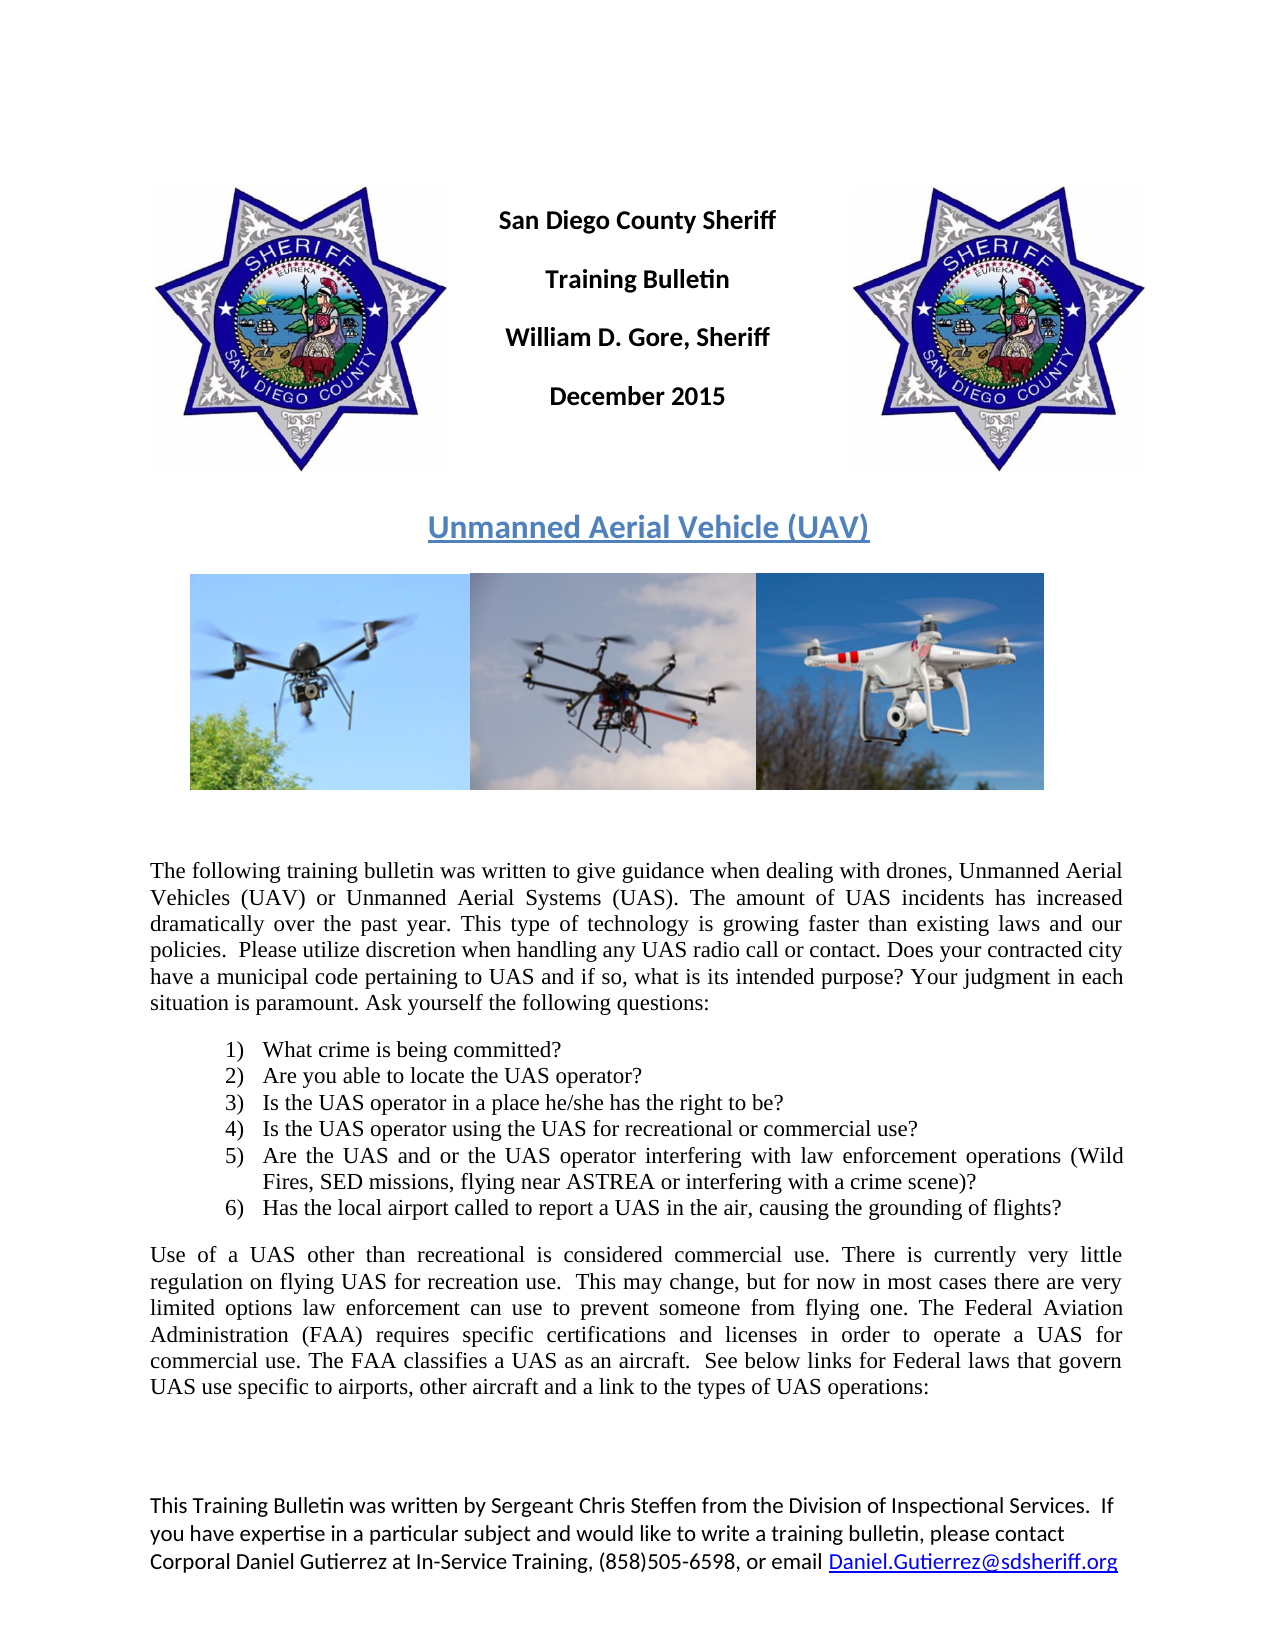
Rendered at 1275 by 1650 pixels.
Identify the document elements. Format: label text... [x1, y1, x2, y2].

list Are the UAS and or the UAS operator interfering with law enforcement operations (Wild Fires, SED missions, flying near ASTREA or interfering with a crime scene)? [225, 1142, 1125, 1194]
text December 2015 [448, 379, 1125, 412]
list Is the UAS operator in a place he/she has the right to be? [225, 1089, 1125, 1115]
list Are you able to locate the UAS operator? [225, 1063, 1125, 1089]
text Use of a UAS other than recreational is considered commercial use. There is currently very little regulation on flying UAS for recreation use. This may change, but for now in most cases there are very limited options law enforcement can use to prevent someone from flying one. The Federal Aviation Administration (FAA) requires specific certifications and licenses in order to operate a UAS for commercial use. The FAA classifies a UAS as an aircraft. See below links for Federal laws that govern UAS use specific to airports, other aircraft and a link to the types of UAS operations: [150, 1242, 1125, 1400]
text William D. Gore, Sheriff [448, 321, 1125, 353]
picture [851, 186, 1146, 472]
text San Diego County Sheriff [448, 203, 1125, 236]
picture [190, 573, 1044, 790]
picture [153, 185, 448, 472]
text Training Bulletin [448, 262, 1125, 295]
list Is the UAS operator using the UAS for recreational or commercial use? [225, 1115, 1125, 1142]
list Has the local airport called to report a UAS in the air, causing the grounding of flights? [225, 1194, 1125, 1221]
list What crime is being committed? [225, 1036, 1125, 1063]
text The following training bulletin was written to give guidance when dealing with drones, Unmanned Aerial Vehicles (UAV) or Unmanned Aerial Systems (UAS). The amount of UAS incidents has increased dramatically over the past year. This type of technology is growing faster than existing laws and our policies. Please utilize discretion when handling any UAS radio call or contact. Does your contracted city have a municipal code pertaining to UAS and if so, what is its intended purpose? Your judgment in each situation is paramount. Ask yourself the following questions: [150, 857, 1125, 1015]
text Unmanned Aerial Vehicle (UAV) [375, 506, 1125, 546]
